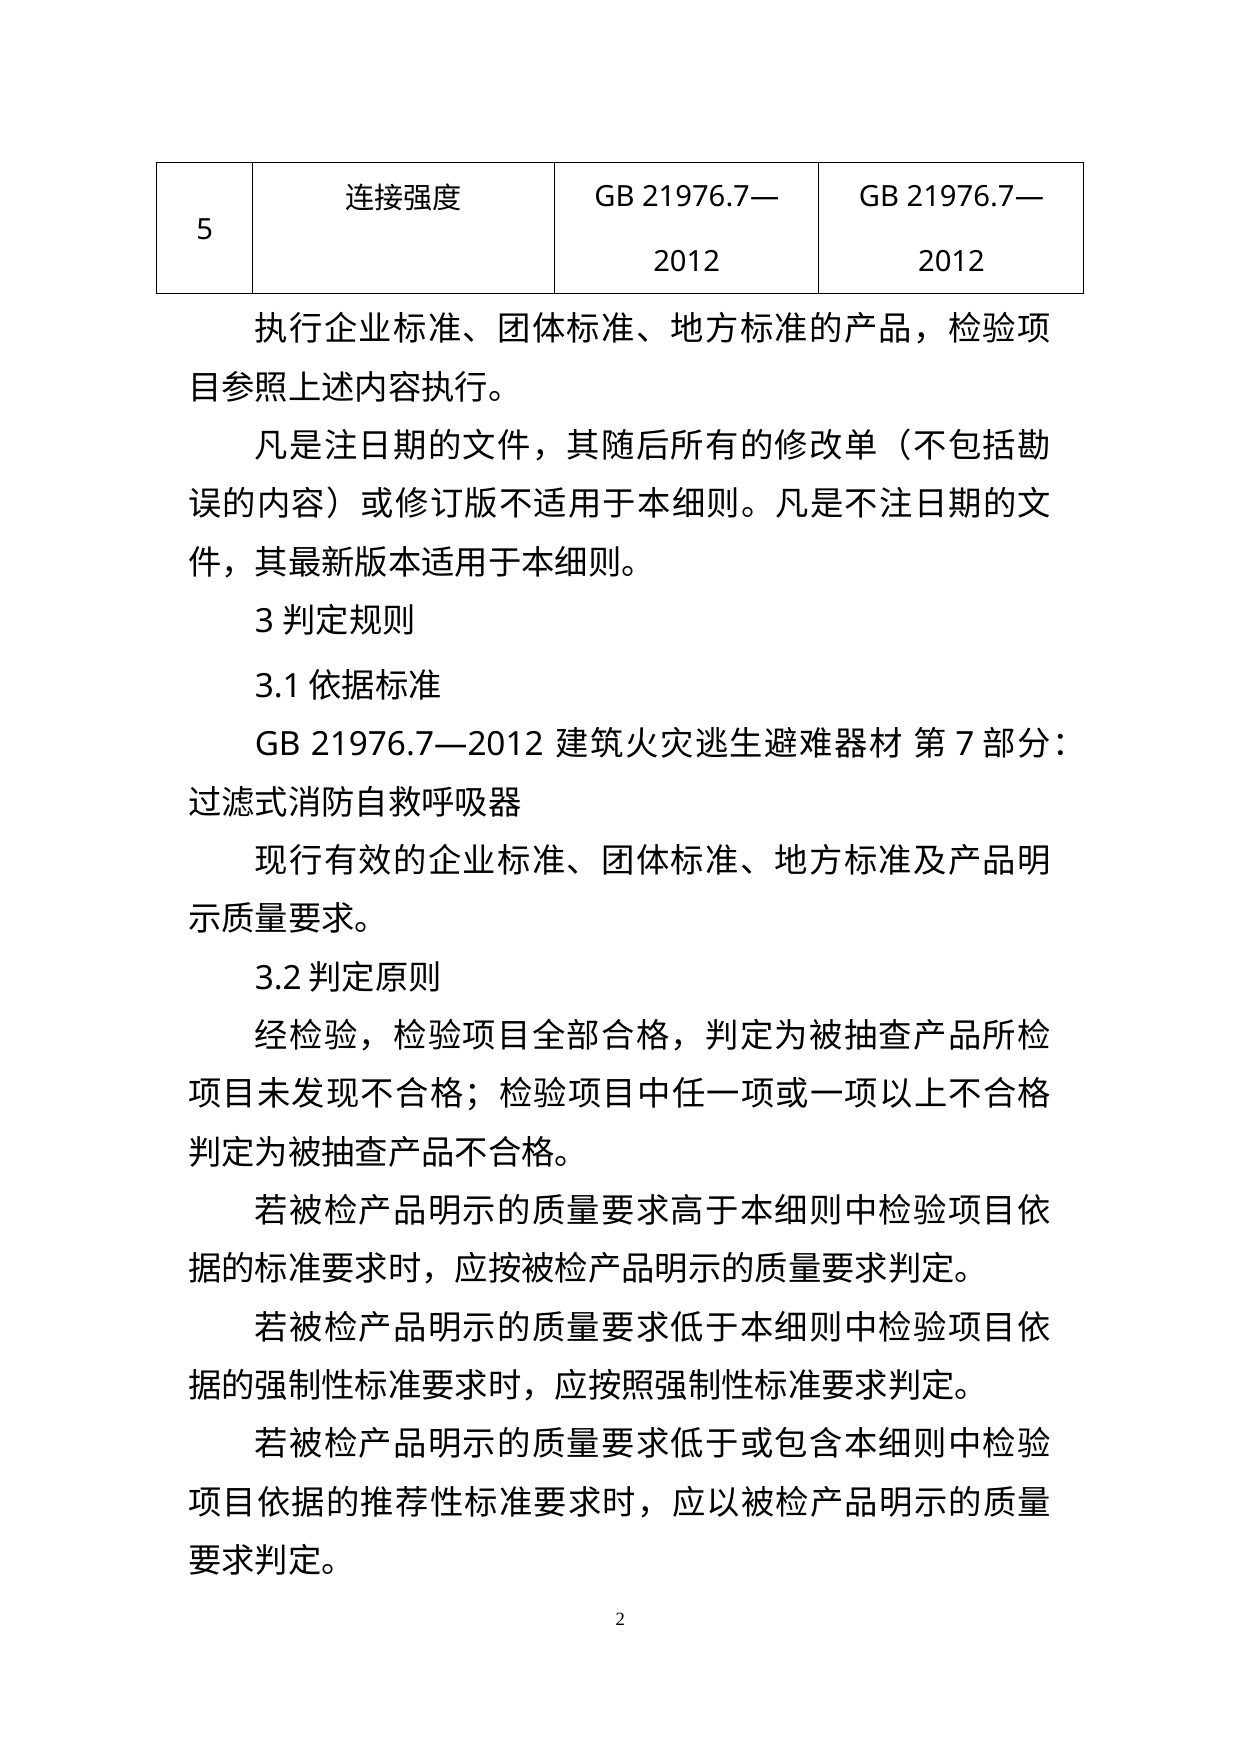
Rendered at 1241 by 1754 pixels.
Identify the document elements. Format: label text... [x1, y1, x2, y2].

table_cell 5 [157, 163, 252, 293]
text 3 判定规则 [188, 586, 1052, 651]
text GB 21976.7—2012 建筑火灾逃生避难器材 第7部分：过滤式消防自救呼吸器 [188, 709, 1052, 826]
text 执行企业标准、团体标准、地方标准的产品，检验项目参照上述内容执行。 [188, 294, 1052, 411]
text 现行有效的企业标准、团体标准、地方标准及产品明示质量要求。 [188, 826, 1052, 942]
text 3.1依据标准 [188, 651, 1052, 709]
text 若被检产品明示的质量要求低于本细则中检验项目依据的强制性标准要求时，应按照强制性标准要求判定。 [188, 1292, 1052, 1409]
text 经检验，检验项目全部合格，判定为被抽查产品所检项目未发现不合格；检验项目中任一项或一项以上不合格，判定为被抽查产品不合格。 [188, 1001, 1052, 1176]
text 若被检产品明示的质量要求低于或包含本细则中检验项目依据的推荐性标准要求时，应以被检产品明示的质量要求判定。 [188, 1409, 1052, 1584]
text 3.2判定原则 [188, 942, 1052, 1001]
table_cell GB 21976.7—2012 [819, 163, 1083, 293]
table_cell 连接强度 [253, 163, 554, 293]
text 若被检产品明示的质量要求高于本细则中检验项目依据的标准要求时，应按被检产品明示的质量要求判定。 [188, 1176, 1052, 1292]
text 凡是注日期的文件，其随后所有的修改单（不包括勘误的内容）或修订版不适用于本细则。凡是不注日期的文件，其最新版本适用于本细则。 [188, 411, 1052, 586]
table_cell GB 21976.7—2012 [555, 163, 818, 293]
